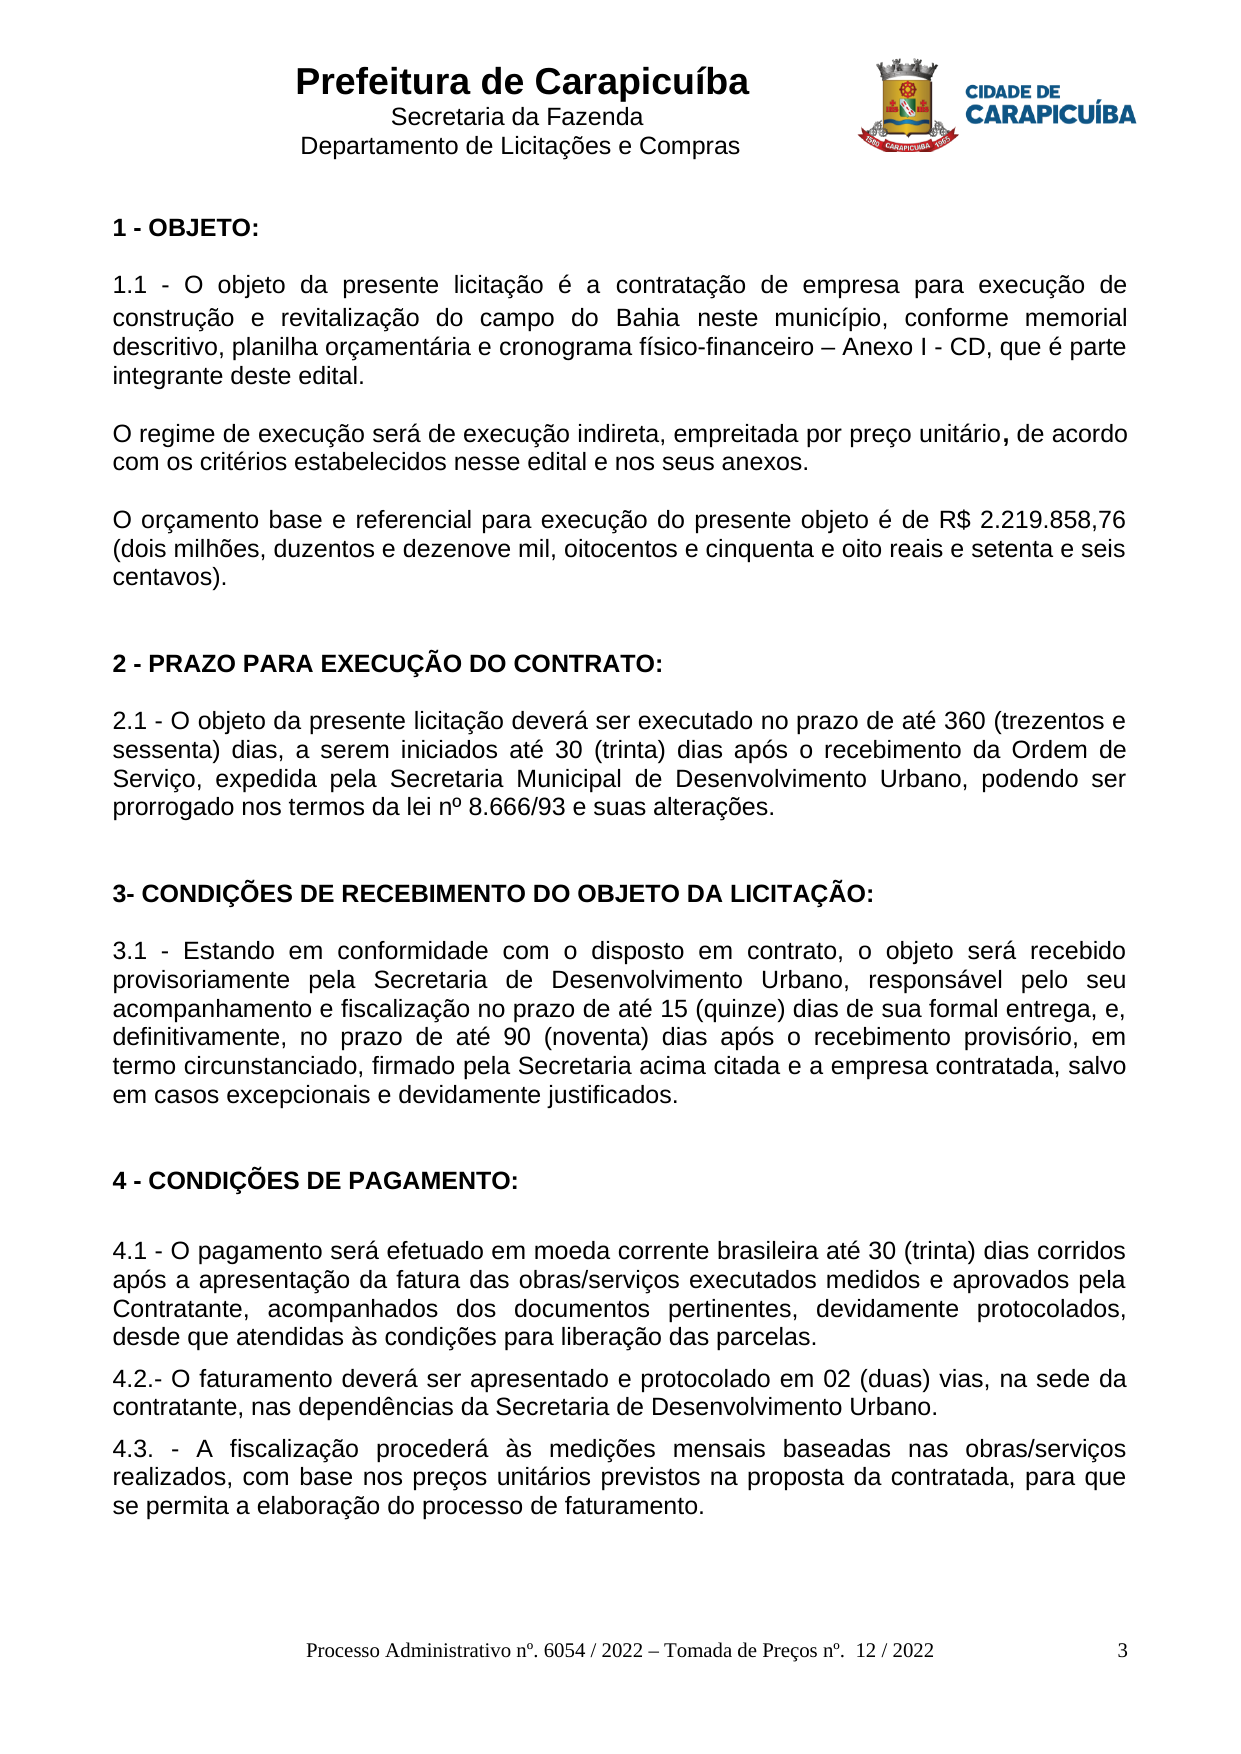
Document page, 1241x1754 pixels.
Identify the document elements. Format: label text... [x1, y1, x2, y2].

text O orçamento base e referencial para execução do presente objeto é de R$ 2.219.858,76 (dois milhões, duzentos e dezenove mil, oitocentos e cinquenta e oito reais e setenta e seis centavos). [112, 505, 1128, 591]
text 4.1 - O pagamento será efetuado em moeda corrente brasileira até 30 (trinta) dias corridos após a apresentação da fatura das obras/serviços executados medidos e aprovados pela Contratante, acompanhados dos documentos pertinentes, devidamente protocolados, desde que atendidas às condições para liberação das parcelas. [112, 1236, 1128, 1351]
text 1 - OBJETO: [112, 212, 1128, 241]
text 4 - CONDIÇÕES DE PAGAMENTO: [112, 1166, 1128, 1195]
text 3.1 - Estando em conformidade com o disposto em contrato, o objeto será recebido provisoriamente pela Secretaria de Desenvolvimento Urbano, responsável pelo seu acompanhamento e fiscalização no prazo de até 15 (quinze) dias de sua formal entrega, e, definitivamente, no prazo de até 90 (noventa) dias após o recebimento provisório, em termo circunstanciado, firmado pela Secretaria acima citada e a empresa contratada, salvo em casos excepcionais e devidamente justificados. [112, 936, 1128, 1108]
text 1.1 - O objeto da presente licitação é a contratação de empresa para execução de construção e revitalização do campo do Bahia neste município, conforme memorial descritivo, planilha orçamentária e cronograma físico-financeiro – Anexo I - CD, que é parte integrante deste edital. [112, 270, 1128, 390]
text 3- CONDIÇÕES DE RECEBIMENTO DO OBJETO DA LICITAÇÃO: [112, 878, 1128, 907]
picture [857, 57, 1139, 152]
text 4.2.- O faturamento deverá ser apresentado e protocolado em 02 (duas) vias, na sede da contratante, nas dependências da Secretaria de Desenvolvimento Urbano. [112, 1363, 1128, 1421]
text 4.3. - A fiscalização procederá às medições mensais baseadas nas obras/serviços realizados, com base nos preços unitários previstos na proposta da contratada, para que se permita a elaboração do processo de faturamento. [112, 1433, 1128, 1520]
text 2 - PRAZO PARA EXECUÇÃO DO CONTRATO: [112, 648, 1128, 677]
text 2.1 - O objeto da presente licitação deverá ser executado no prazo de até 360 (trezentos e sessenta) dias, a serem iniciados até 30 (trinta) dias após o recebimento da Ordem de Serviço, expedida pela Secretaria Municipal de Desenvolvimento Urbano, podendo ser prorrogado nos termos da lei nº 8.666/93 e suas alterações. [112, 706, 1128, 821]
text O regime de execução será de execução indireta, empreitada por preço unitário, de acordo com os critérios estabelecidos nesse edital e nos seus anexos. [112, 418, 1128, 476]
